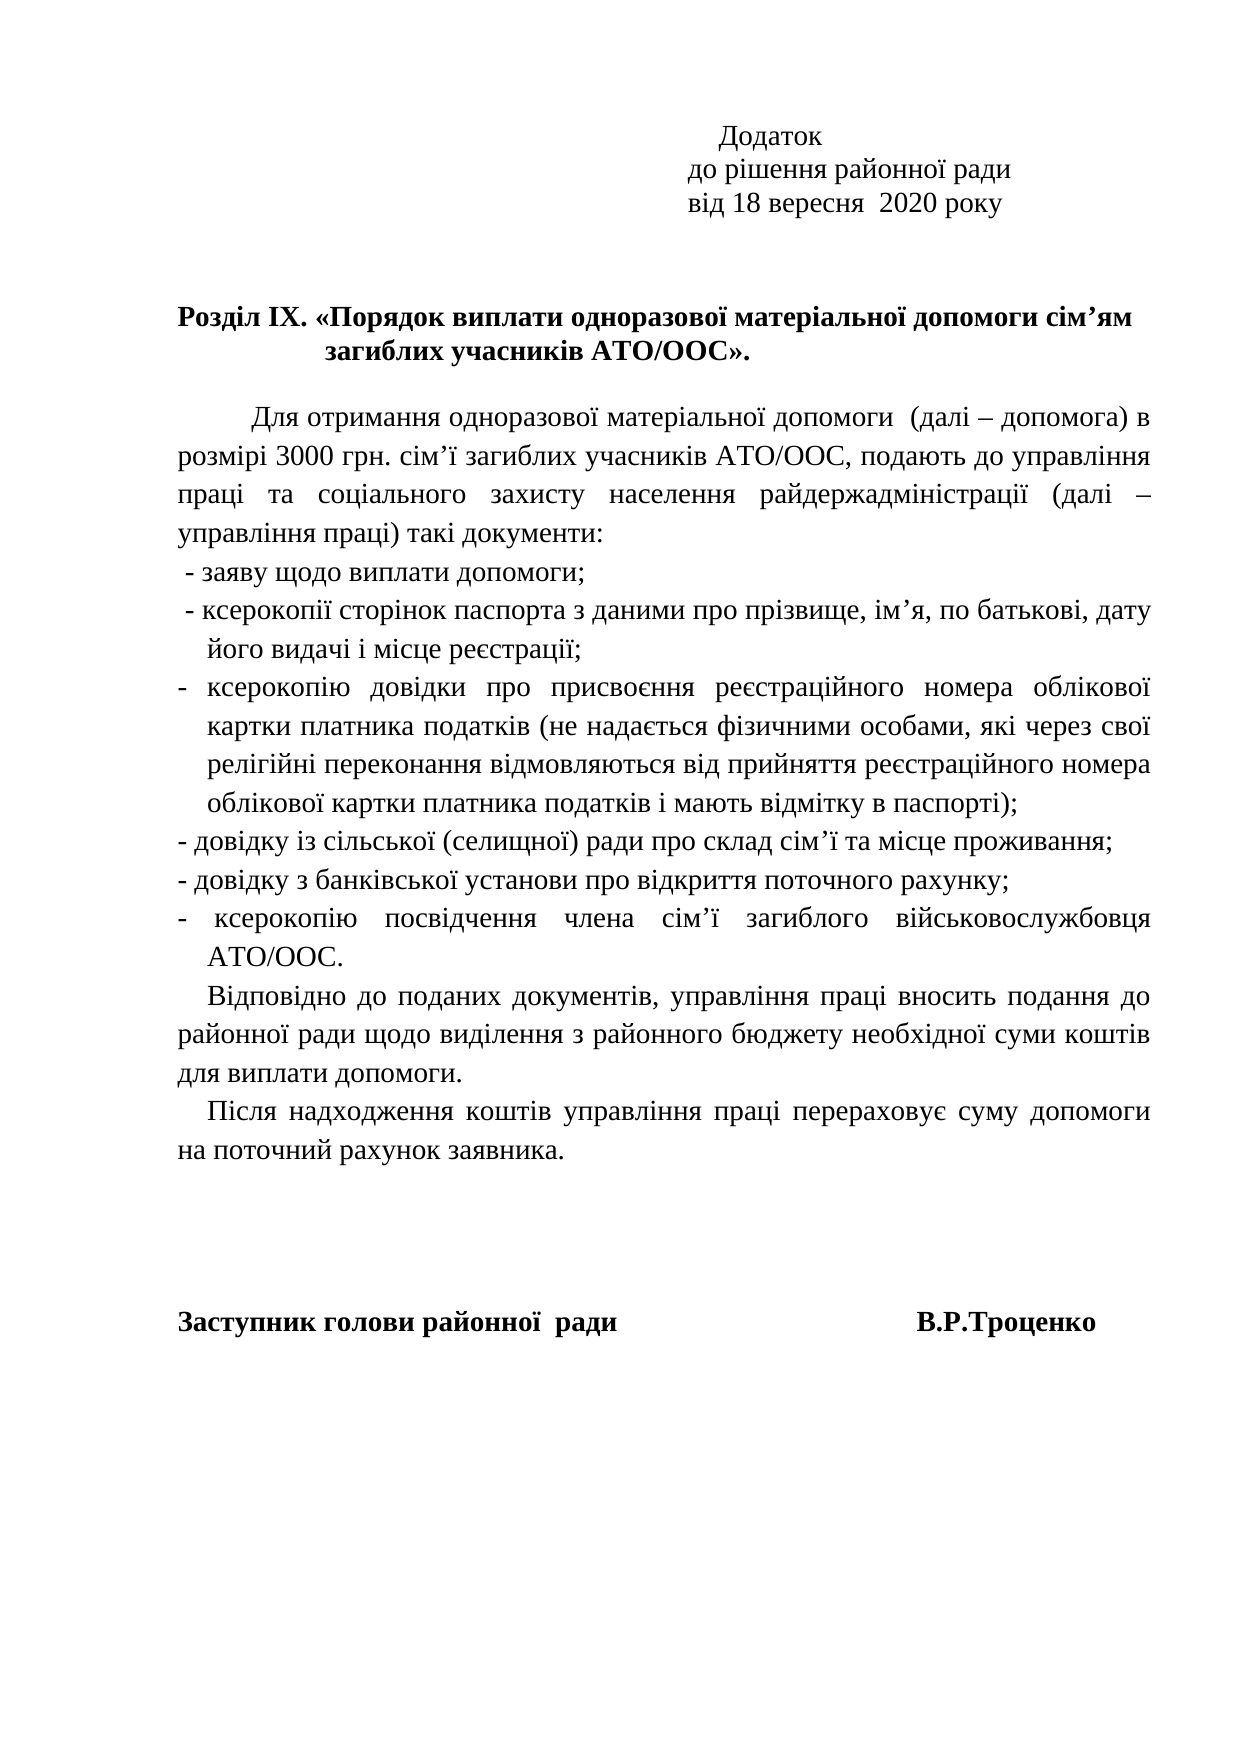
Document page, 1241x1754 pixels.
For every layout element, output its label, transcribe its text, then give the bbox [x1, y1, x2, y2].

text Додаток [177, 118, 1152, 152]
text до рішення районної ради [177, 152, 1152, 185]
text Відповідно до поданих документів, управління праці вносить подання до районної ради щодо виділення з районного бюджету необхідної суми коштів для виплати допомоги. [177, 978, 1152, 1088]
text - ксерокопію посвідчення члена сім’ї загиблого військовослужбовця АТО/ООС. [177, 901, 1152, 973]
text - ксерокопії сторінок паспорта з даними про прізвище, ім’я, по батькові, дату його видачі і місце реєстрації; [177, 592, 1152, 664]
text Для отримання одноразової матеріальної допомоги (далі – допомога) в розмірі 3000 грн. сім’ї загиблих учасників АТО/ООС, подають до управління праці та соціального захисту населення райдержадміністрації (далі – управління праці) такі документи: [177, 399, 1152, 549]
text від 18 вересня 2020 року [177, 185, 1152, 219]
text Після надходження коштів управління праці перераховує суму допомоги на поточний рахунок заявника. [177, 1093, 1152, 1165]
text Розділ IX. «Порядок виплати одноразової матеріальної допомоги сім’ям загиблих учасників АТО/ООС». [177, 299, 1152, 367]
text - довідку з банківської установи про відкриття поточного рахунку; [177, 862, 1152, 896]
text Заступник голови районної ради В.Р.Троценко [177, 1304, 1152, 1338]
text - заяву щодо виплати допомоги; [177, 554, 1152, 587]
text - ксерокопію довідки про присвоєння реєстраційного номера облікової картки платника податків (не надається фізичними особами, які через свої релігійні переконання відмовляються від прийняття реєстраційного номера облікової картки платника податків і мають відмітку в паспорті); [177, 669, 1152, 818]
text - довідку із сільської (селищної) ради про склад сім’ї та місце проживання; [177, 823, 1152, 857]
